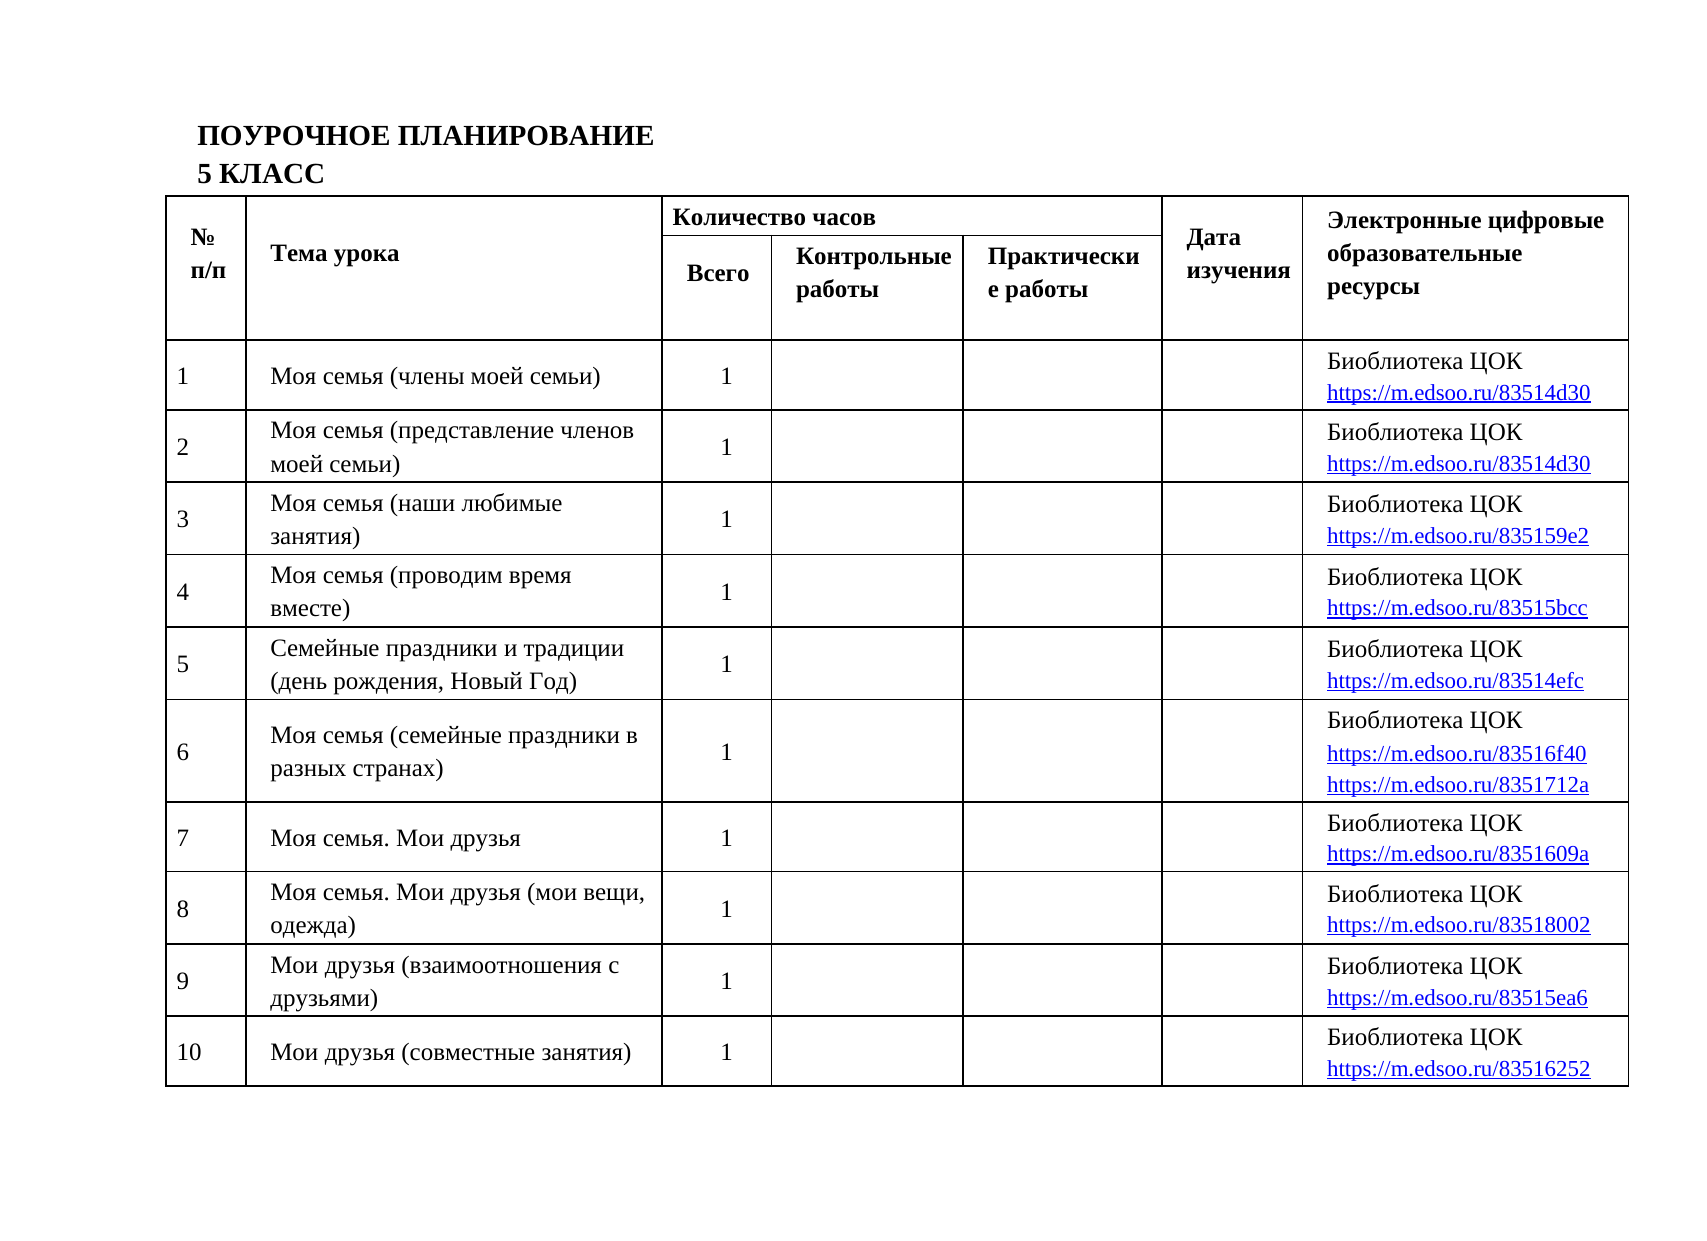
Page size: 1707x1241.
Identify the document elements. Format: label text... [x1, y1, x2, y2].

table_cell 1 [663, 945, 771, 1015]
table_cell [964, 945, 1161, 1015]
table_cell Моя семья. Мои друзья (мои вещи, одежда) [247, 872, 661, 943]
table_cell [772, 700, 962, 801]
table_cell Моя семья (наши любимые занятия) [247, 483, 661, 554]
table_cell Биоблиотека ЦОК https://m.edsoo.ru/83515bcc [1303, 555, 1628, 626]
table_cell 1 [663, 1017, 771, 1085]
table_cell Биоблиотека ЦОК https://m.edsoo.ru/83514d30 [1303, 341, 1628, 409]
table_cell Биоблиотека ЦОК https://m.edsoo.ru/83515ea6 [1303, 945, 1628, 1015]
table_cell Биоблиотека ЦОК https://m.edsoo.ru/83514d30 [1303, 411, 1628, 481]
text 5 КЛАСС [190, 157, 1618, 190]
table_cell [772, 1017, 962, 1085]
table_cell Биоблиотека ЦОК https://m.edsoo.ru/8351609a [1303, 803, 1628, 871]
table_cell Контрольные работы [772, 236, 962, 339]
table_cell [772, 555, 962, 626]
table_cell Моя семья. Мои друзья [247, 803, 661, 871]
table_cell [964, 700, 1161, 801]
table_header Тема урока [247, 197, 661, 339]
table_cell 1 [663, 700, 771, 801]
table_cell 10 [167, 1017, 245, 1085]
table_cell 1 [663, 628, 771, 698]
table_cell [964, 555, 1161, 626]
table_cell Биоблиотека ЦОК https://m.edsoo.ru/83518002 [1303, 872, 1628, 943]
table_cell [964, 1017, 1161, 1085]
table_cell Биоблиотека ЦОК https://m.edsoo.ru/83516252 [1303, 1017, 1628, 1085]
table_cell [1163, 700, 1302, 801]
table_cell [772, 341, 962, 409]
table_cell 1 [663, 803, 771, 871]
table_header Количество часов [663, 197, 1161, 234]
table_cell 6 [167, 700, 245, 801]
table_header Электронные цифровые образовательные ресурсы [1303, 197, 1628, 339]
table_header № п/п [167, 197, 245, 339]
table_cell [964, 628, 1161, 698]
table_cell [964, 872, 1161, 943]
table_cell [772, 483, 962, 554]
table_cell [1163, 628, 1302, 698]
table_cell [772, 628, 962, 698]
text ПОУРОЧНОЕ ПЛАНИРОВАНИЕ [190, 118, 1618, 152]
table_cell Всего [663, 236, 771, 339]
table_cell Моя семья (семейные праздники в разных странах) [247, 700, 661, 801]
table_cell Практические работы [964, 236, 1161, 339]
table_cell Биоблиотека ЦОК https://m.edsoo.ru/835159e2 [1303, 483, 1628, 554]
table_cell Семейные праздники и традиции (день рождения, Новый Год) [247, 628, 661, 698]
table_cell 1 [663, 411, 771, 481]
table_cell [772, 945, 962, 1015]
table_cell [772, 803, 962, 871]
table_cell [1163, 803, 1302, 871]
table_cell Мои друзья (совместные занятия) [247, 1017, 661, 1085]
table_cell Биоблиотека ЦОК https://m.edsoo.ru/83514efc [1303, 628, 1628, 698]
table_cell 5 [167, 628, 245, 698]
table_cell Моя семья (представление членов моей семьи) [247, 411, 661, 481]
table_cell 1 [663, 483, 771, 554]
table_cell [1163, 1017, 1302, 1085]
table_cell 1 [663, 555, 771, 626]
table_cell 1 [167, 341, 245, 409]
table_cell Мои друзья (взаимоотношения с друзьями) [247, 945, 661, 1015]
table_header Дата изучения [1163, 197, 1302, 339]
table_cell 8 [167, 872, 245, 943]
table_cell 9 [167, 945, 245, 1015]
table_cell Биоблиотека ЦОК https://m.edsoo.ru/83516f40 https://m.edsoo.ru/8351712a [1303, 700, 1628, 801]
table_cell 2 [167, 411, 245, 481]
table_cell Моя семья (проводим время вместе) [247, 555, 661, 626]
table_cell 3 [167, 483, 245, 554]
table_cell 7 [167, 803, 245, 871]
table_cell Моя семья (члены моей семьи) [247, 341, 661, 409]
table_cell [1163, 945, 1302, 1015]
table_cell 1 [663, 872, 771, 943]
table_cell [1163, 483, 1302, 554]
table_cell [772, 411, 962, 481]
table_cell [1163, 872, 1302, 943]
table_cell [772, 872, 962, 943]
table_cell [964, 341, 1161, 409]
table_cell 4 [167, 555, 245, 626]
table_cell [964, 411, 1161, 481]
table_cell [1163, 341, 1302, 409]
table_cell [964, 803, 1161, 871]
table_cell [964, 483, 1161, 554]
table_cell 1 [663, 341, 771, 409]
table_cell [1163, 555, 1302, 626]
table_cell [1163, 411, 1302, 481]
